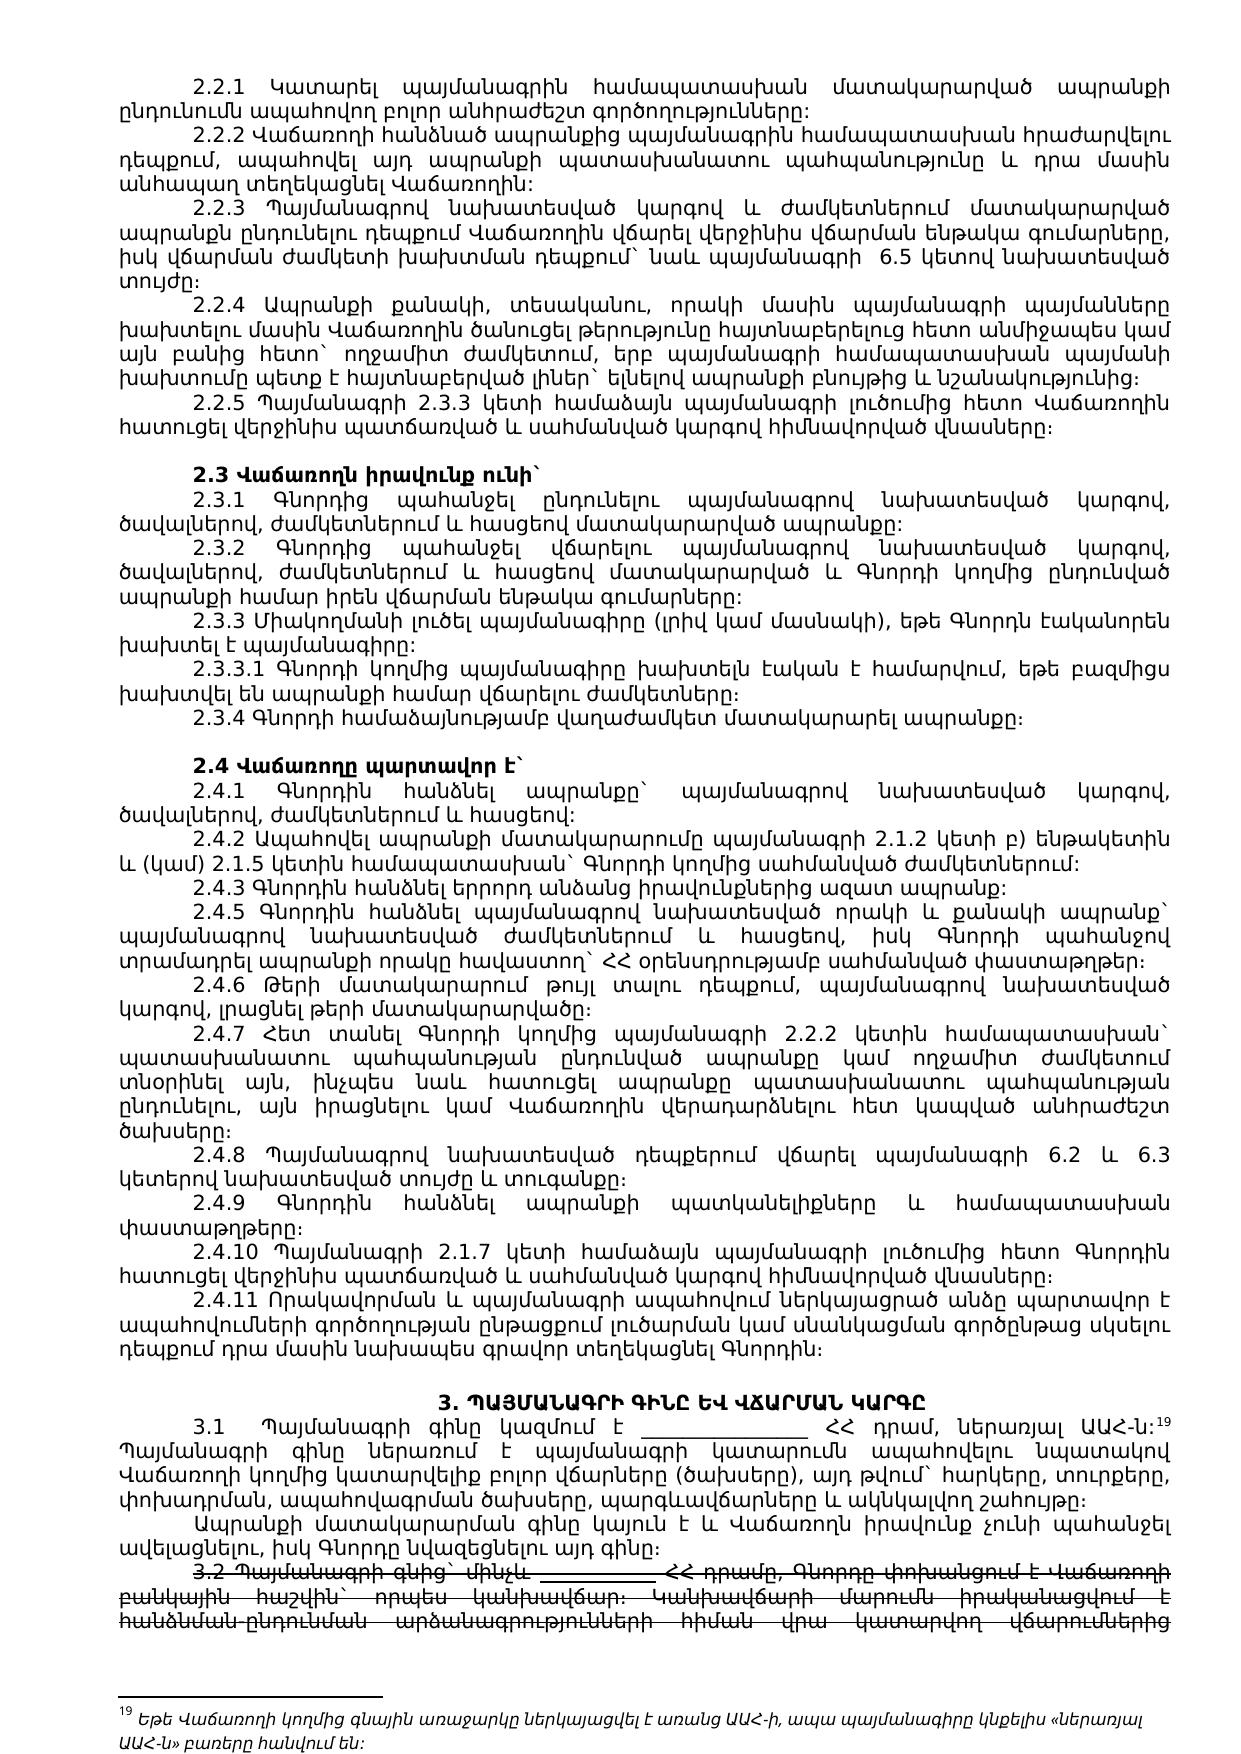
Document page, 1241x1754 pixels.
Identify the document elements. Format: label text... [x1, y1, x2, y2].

text 2.3.4 Գնորդի համաձայնությամբ վաղաժամկետ մատակարարել ապրանքը։ [118, 706, 1171, 730]
text 2.3.3 Միակողմանի լուծել պայմանագիրը (լրիվ կամ մասնակի), եթե Գնորդն էականորեն խախտել է պայմանագիրը: [118, 609, 1171, 657]
text 2.4.1 Գնորդին հանձնել ապրանքը` պայմանագրով նախատեսված կարգով, ծավալներով, ժամկետներում և հասցեով: [118, 779, 1171, 827]
text 2.3.1 Գնորդից պահանջել ընդունելու պայմանագրով նախատեսված կարգով, ծավալներով, ժամկետներում և հասցեով մատակարարված ապրանքը: [118, 488, 1171, 536]
text 2.4 Վաճառողը պարտավոր է` [118, 754, 1171, 779]
text 3.1 Պայմանագրի գինը կազմում է ________________ ՀՀ դրամ, ներառյալ ԱԱՀ-ն: Պայմանագրի գինը ներառում է պայմանագրի կատարումն ապահովելու նպատակով Վաճառողի կողմից կատարվելիք բոլոր վճարները (ծախսերը), այդ թվում` հարկերը, տուրքերը, փոխադրման, ապահովագրման ծախսերը, պարգևավճարները և ակնկալվող շահույթը։ [118, 1415, 1171, 1512]
text 2.4.6 Թերի մատակարարում թույլ տալու դեպքում, պայմանագրով նախատեսված կարգով, լրացնել թերի մատակարարվածը։ [118, 973, 1171, 1022]
text 2.4.3 Գնորդին հանձնել երրորդ անձանց իրավունքներից ազատ ապրանք: [118, 876, 1171, 900]
text 3. ՊԱՅՄԱՆԱԳՐԻ ԳԻՆԸ ԵՎ ՎՃԱՐՄԱՆ ԿԱՐԳԸ [118, 1391, 1171, 1415]
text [118, 1599, 1171, 1622]
text 2.2.1 Կատարել պայմանագրին համապատասխան մատակարարված ապրանքի ընդունումն ապահովող բոլոր անհրաժեշտ գործողությունները: [118, 75, 1171, 123]
text 2.2.2 Վաճառողի հանձնած ապրանքից պայմանագրին համապատասխան հրաժարվելու դեպքում, ապահովել այդ ապրանքի պատասխանատու պահպանությունը և դրա մասին անհապաղ տեղեկացնել Վաճառողին: [118, 123, 1171, 196]
text 2.4.2 Ապահովել ապրանքի մատակարարումը պայմանագրի 2.1.2 կետի բ) ենթակետին և (կամ) 2.1.5 կետին համապատասխան` Գնորդի կողմից սահմանված ժամկետներում: [118, 827, 1171, 876]
text 2.2.4 Ապրանքի քանակի, տեսականու, որակի մասին պայմանագրի պայմանները խախտելու մասին Վաճառողին ծանուցել թերությունը հայտնաբերելուց հետո անմիջապես կամ այն բանից հետո` ողջամիտ ժամկետում, երբ պայմանագրի համապատասխան պայմանի խախտումը պետք է հայտնաբերված լիներ` ելնելով ապրանքի բնույթից և նշանակությունից։ [118, 293, 1171, 391]
text 2.4.5 Գնորդին հանձնել պայմանագրով նախատեսված որակի և քանակի ապրանք` պայմանագրով նախատեսված ժամկետներում և հասցեով, իսկ Գնորդի պահանջով տրամադրել ապրանքի որակը հավաստող` ՀՀ օրենսդրությամբ սահմանված փաստաթղթեր։ [118, 900, 1171, 973]
text 2.4.8 Պայմանագրով նախատեսված դեպքերում վճարել պայմանագրի 6.2 և 6.3 կետերով նախատեսված տույժը և տուգանքը։ [118, 1143, 1171, 1191]
text 2.4.9 Գնորդին հանձնել ապրանքի պատկանելիքները և համապատասխան փաստաթղթերը։ [118, 1191, 1171, 1240]
text 2.2.3 Պայմանագրով նախատեսված կարգով և ժամկետներում մատակարարված ապրանքն ընդունելու դեպքում Վաճառողին վճարել վերջինիս վճարման ենթակա գումարները, իսկ վճարման ժամկետի խախտման դեպքում` նաև պայմանագրի 6.5 կետով նախատեսված տույժը։ [118, 196, 1171, 293]
text Ապրանքի մատակարարման գինը կայուն է և Վաճառողն իրավունք չունի պահանջել ավելացնելու, իսկ Գնորդը նվազեցնելու այդ գինը։ [118, 1512, 1171, 1560]
text 2.4.11 Որակավորման և պայմանագրի ապահովում ներկայացրած անձը պարտավոր է ապահովումների գործողության ընթացքում լուծարման կամ սնանկացման գործընթաց սկսելու դեպքում դրա մասին նախապես գրավոր տեղեկացնել Գնորդին։ [118, 1288, 1171, 1361]
text 2.3.3.1 Գնորդի կողմից պայմանագիրը խախտելն էական է համարվում, եթե բազմիցս խախտվել են ապրանքի համար վճարելու ժամկետները։ [118, 657, 1171, 706]
text 2.3.2 Գնորդից պահանջել վճարելու պայմանագրով նախատեսված կարգով, ծավալներով, ժամկետներում և հասցեով մատակարարված և Գնորդի կողմից ընդունված ապրանքի համար իրեն վճարման ենթակա գումարները: [118, 536, 1171, 609]
text 2.4.10 Պայմանագրի 2.1.7 կետի համաձայն պայմանագրի լուծումից հետո Գնորդին հատուցել վերջինիս պատճառված և սահմանված կարգով հիմնավորված վնասները։ [118, 1240, 1171, 1288]
text 2.2.5 Պայմանագրի 2.3.3 կետի համաձայն պայմանագրի լուծումից հետո Վաճառողին հատուցել վերջինիս պատճառված և սահմանված կարգով հիմնավորված վնասները։ [118, 391, 1171, 439]
text 2.3 Վաճառողն իրավունք ունի` [118, 463, 1171, 488]
text 2.4.7 Հետ տանել Գնորդի կողմից պայմանագրի 2.2.2 կետին համապատասխան` պատասխանատու պահպանության ընդունված ապրանքը կամ ողջամիտ ժամկետում տնօրինել այն, ինչպես նաև հատուցել ապրանքը պատասխանատու պահպանության ընդունելու, այն իրացնելու կամ Վաճառողին վերադարձնելու հետ կապված անհրաժեշտ ծախսերը։ [118, 1022, 1171, 1143]
